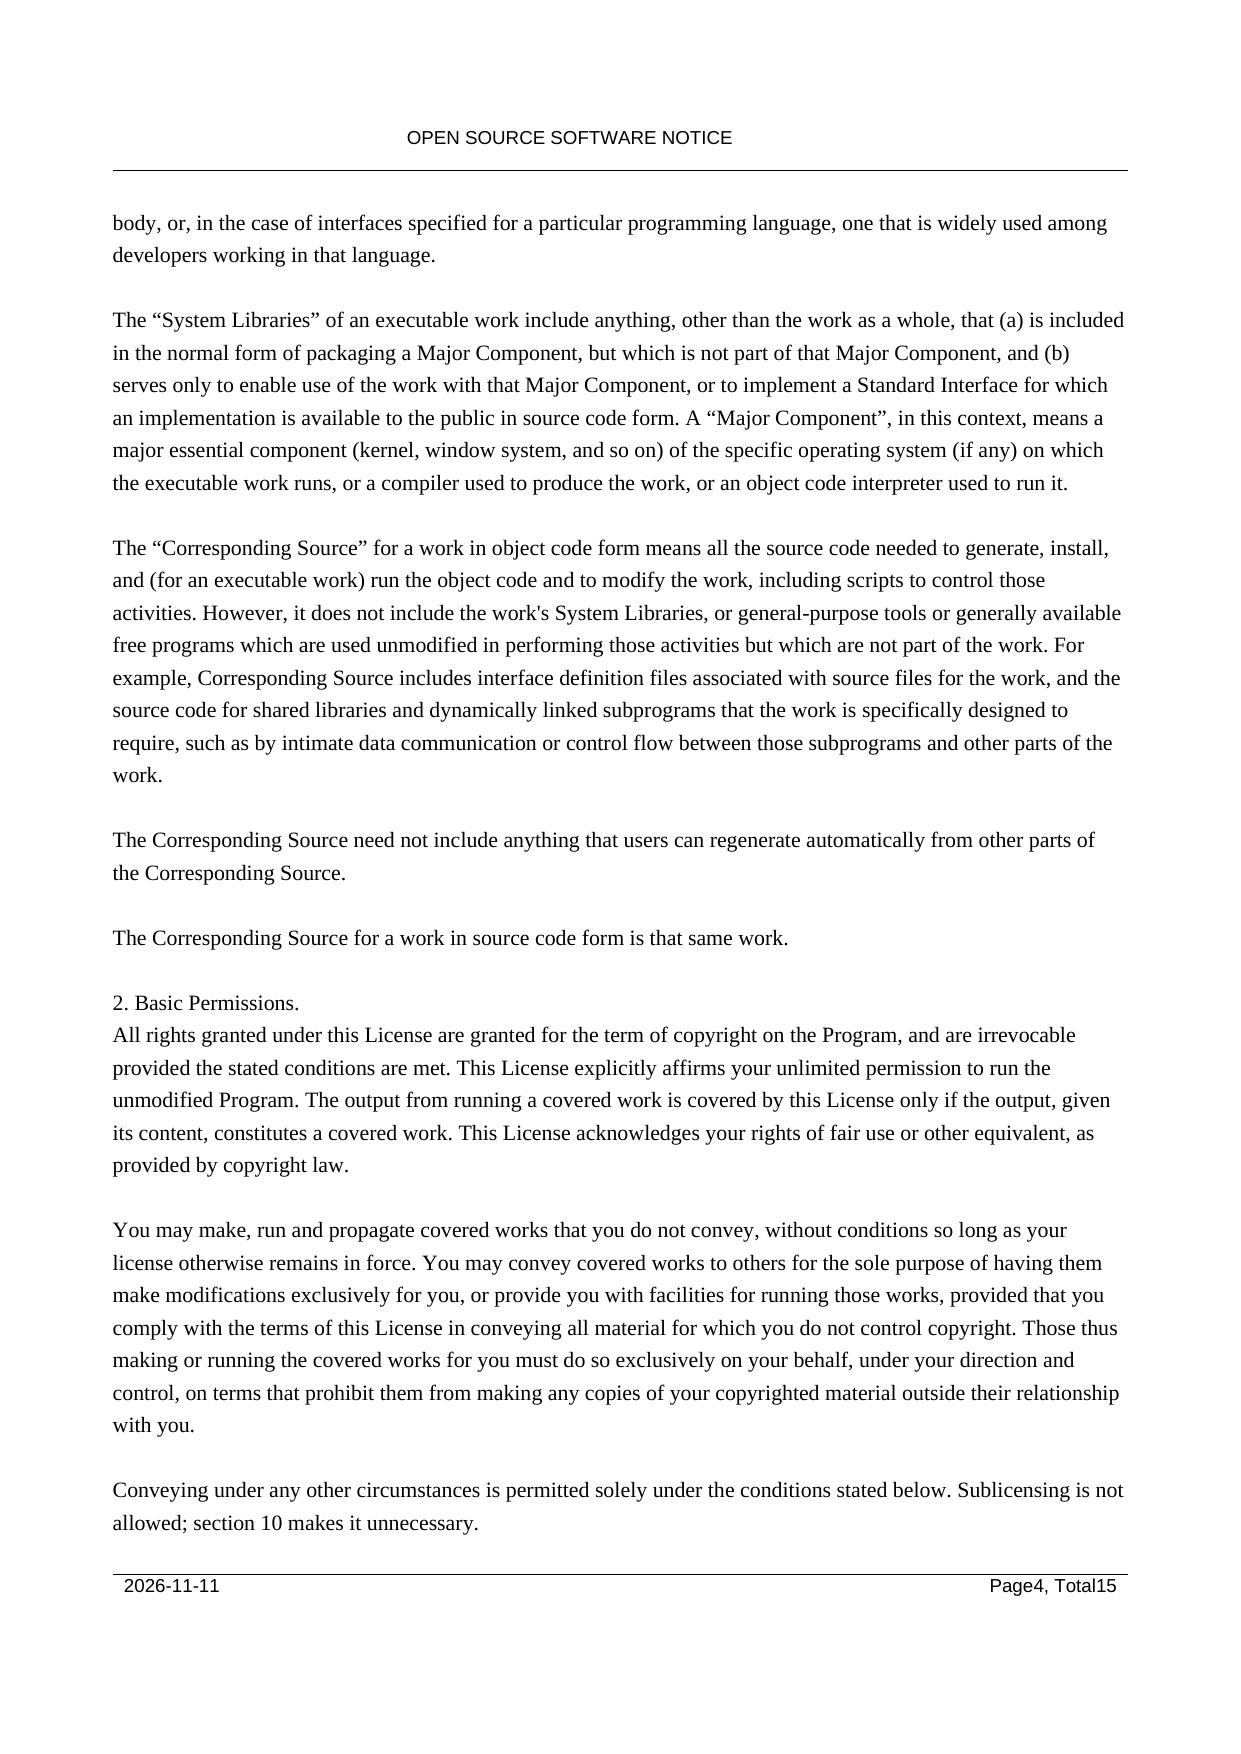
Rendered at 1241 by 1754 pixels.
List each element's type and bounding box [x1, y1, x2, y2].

text [112, 206, 1128, 1539]
